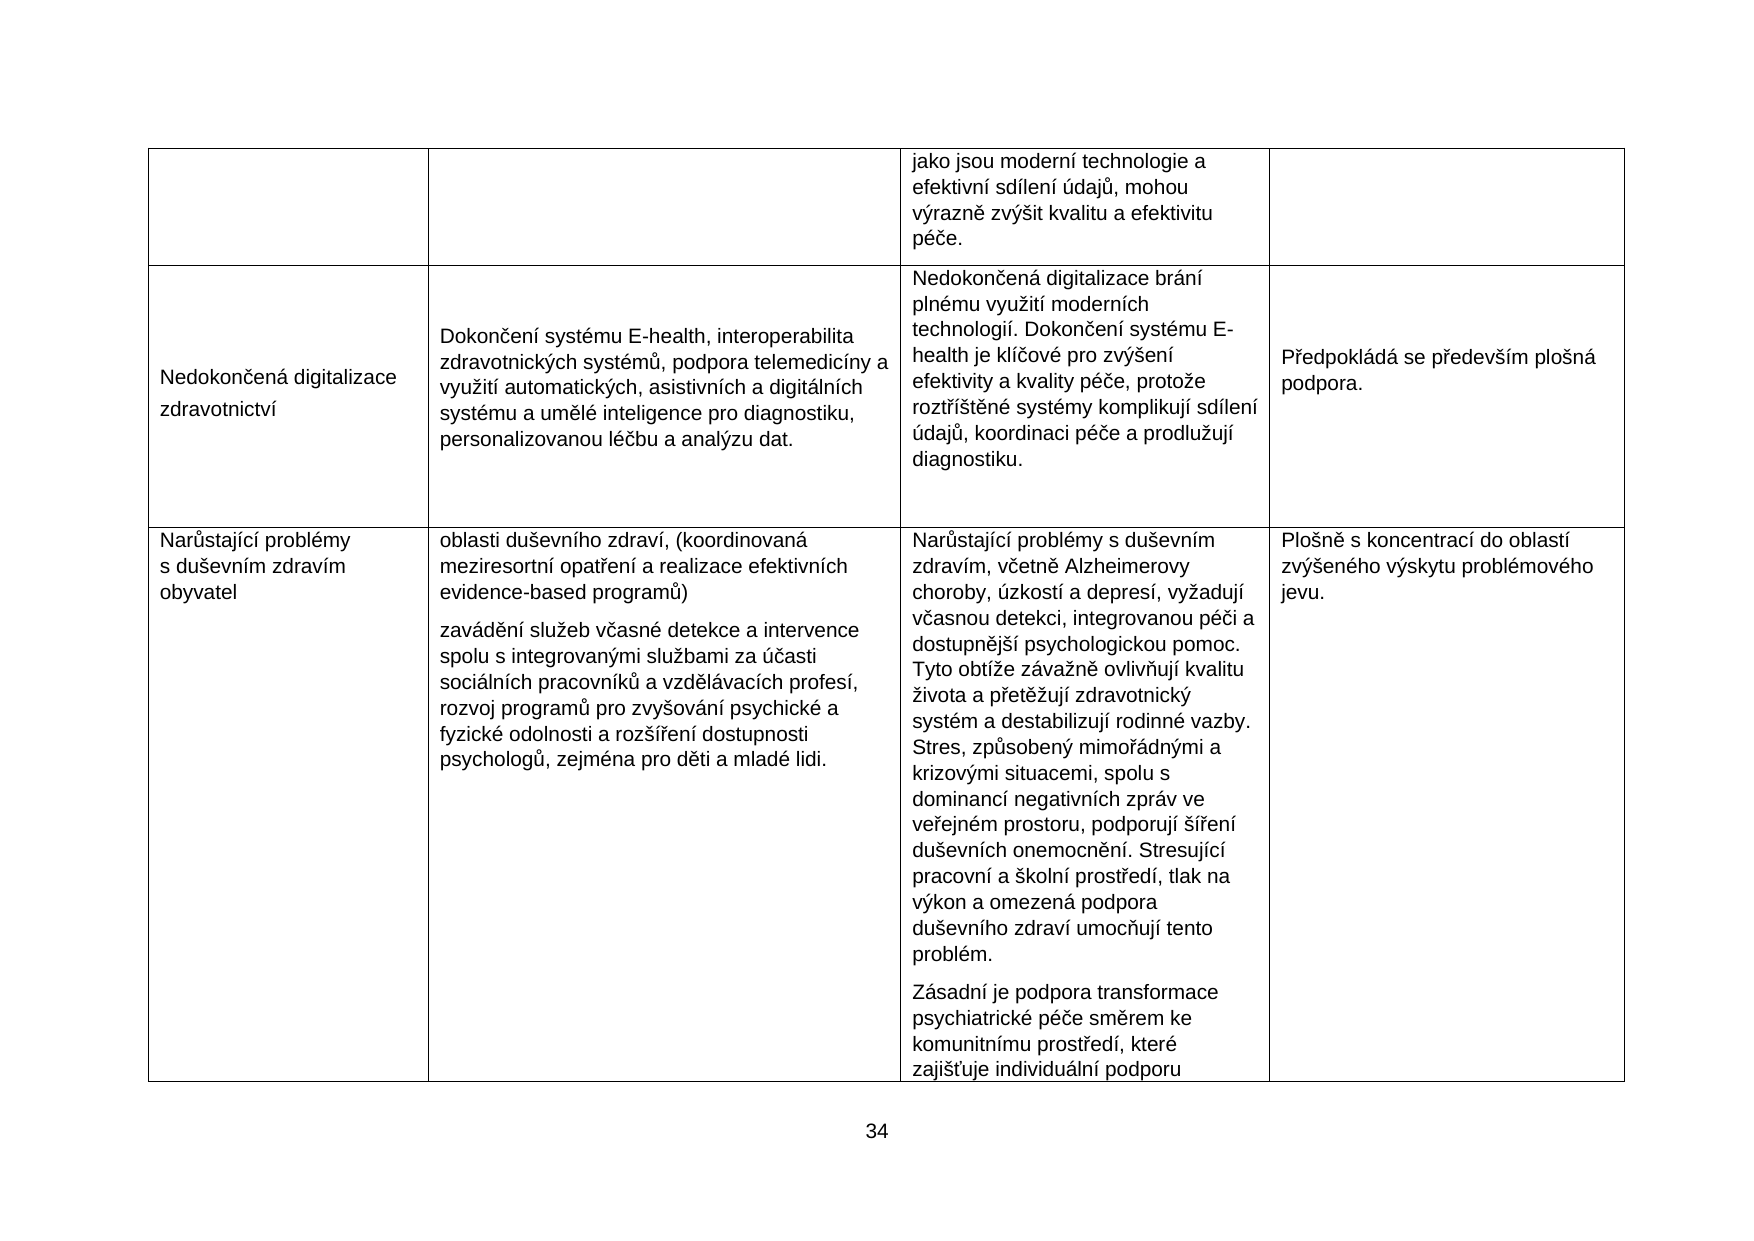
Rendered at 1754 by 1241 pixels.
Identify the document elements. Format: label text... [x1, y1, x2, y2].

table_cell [1270, 149, 1624, 264]
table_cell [149, 149, 428, 264]
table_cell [1270, 528, 1624, 1081]
table_cell Nedokončená digitalizace zdravotnictví [149, 266, 428, 527]
table_cell Nedokončená digitalizace brání plnému využití moderních technologií. Dokončení systému E-health je klíčové pro zvýšení efektivity a kvality péče, protože roztříštěné systémy komplikují sdílení údajů, koordinaci péče a prodlužují diagnostiku. [901, 266, 1269, 527]
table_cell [429, 149, 900, 264]
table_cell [901, 528, 1269, 1081]
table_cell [429, 528, 900, 1081]
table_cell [901, 149, 1269, 264]
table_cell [149, 528, 428, 1081]
table_cell Předpokládá se především plošná podpora. [1270, 266, 1624, 527]
table_cell Dokončení systému E-health, interoperabilita zdravotnických systémů, podpora telemedicíny a využití automatických, asistivních a digitálních systému a umělé inteligence pro diagnostiku, personalizovanou léčbu a analýzu dat. [429, 266, 900, 527]
